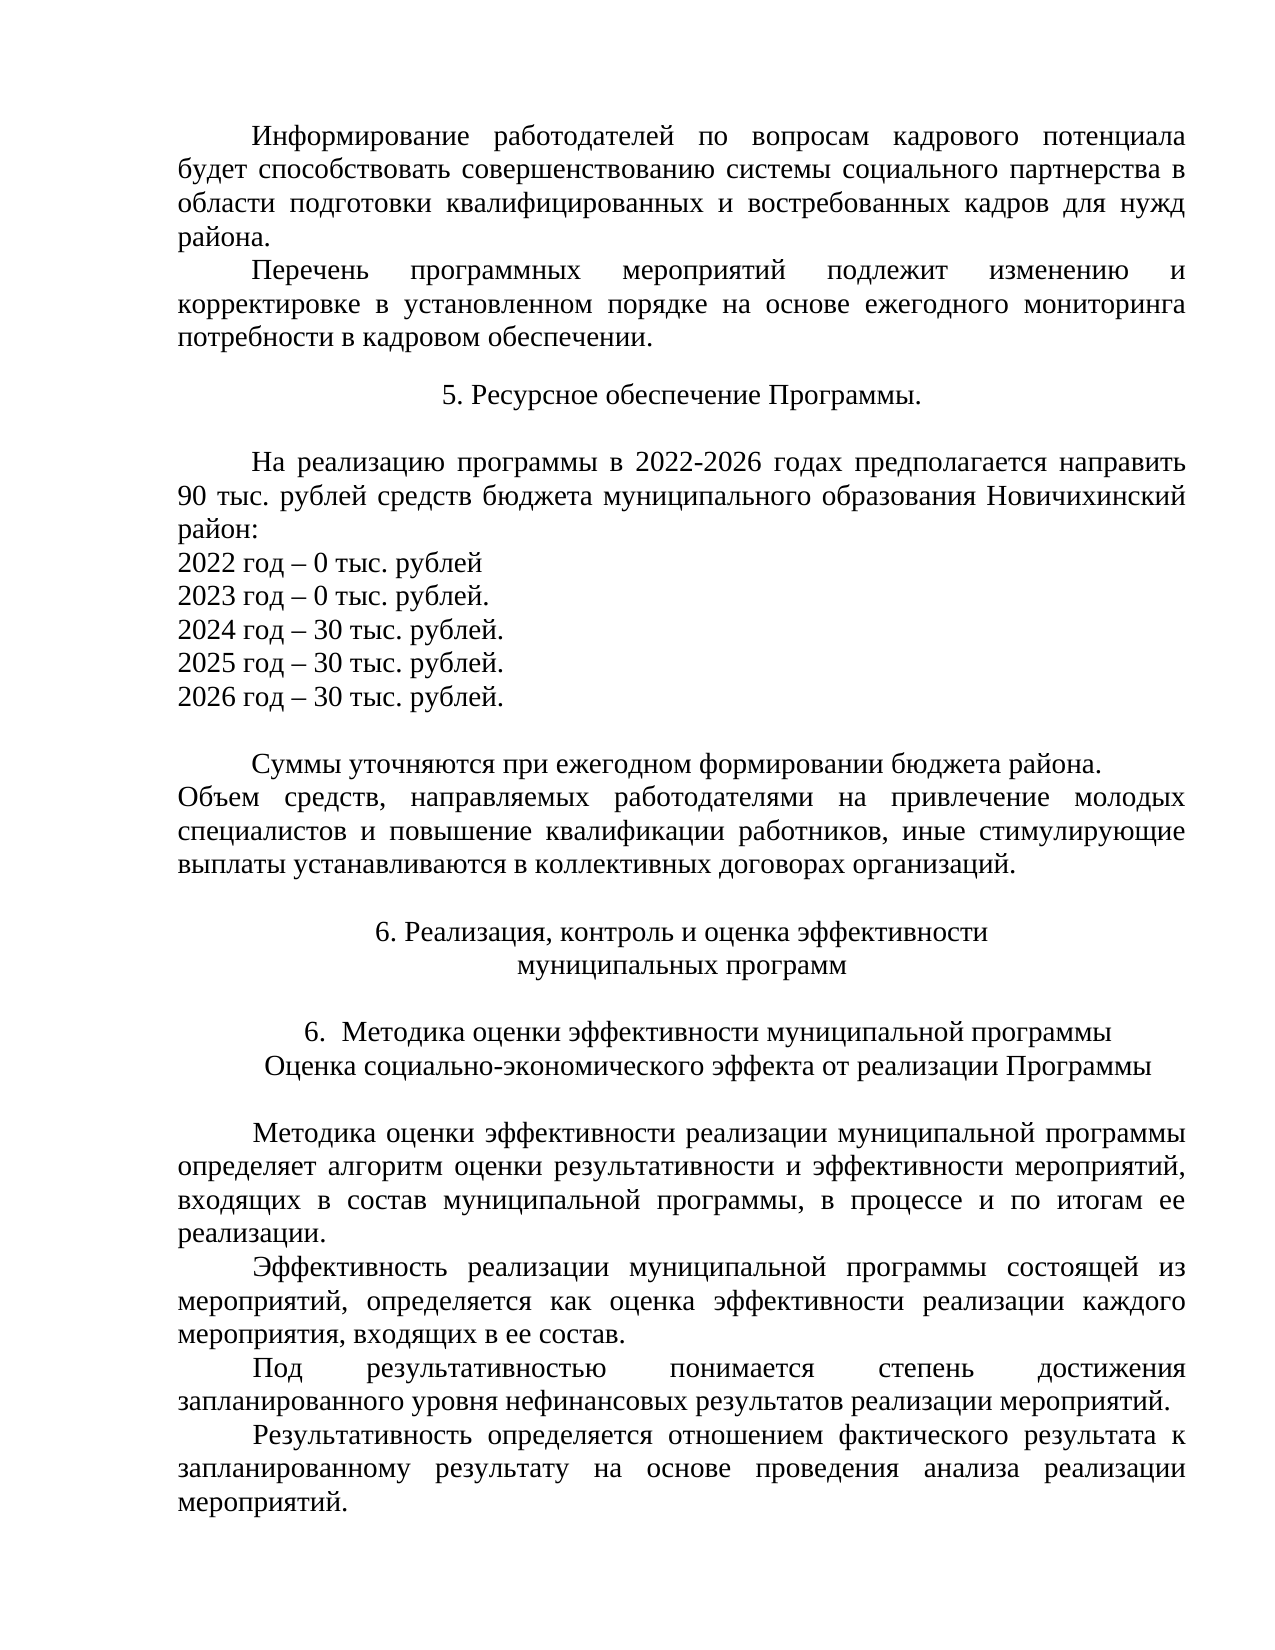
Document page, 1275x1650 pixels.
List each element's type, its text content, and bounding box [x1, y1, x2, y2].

text 6. Реализация, контроль и оценка эффективности [177, 914, 1186, 947]
text Под результативностью понимается степень достижения запланированного уровня нефинансовых результатов реализации мероприятий. [177, 1350, 1186, 1417]
text 2026 год – 30 тыс. рублей. [177, 679, 1186, 712]
text Суммы уточняются при ежегодном формировании бюджета района. [177, 746, 1186, 779]
text 2025 год – 30 тыс. рублей. [177, 645, 1186, 679]
text На реализацию программы в 2022-2026 годах предполагается направить 90 тыс. рублей средств бюджета муниципального образования Новичихинский район: [177, 444, 1186, 545]
list Методика оценки эффективности муниципальной программы [215, 1014, 1202, 1048]
text муниципальных программ [177, 947, 1186, 981]
text Оценка социально-экономического эффекта от реализации Программы [215, 1048, 1202, 1081]
text 2024 год – 30 тыс. рублей. [177, 612, 1186, 645]
text Перечень программных мероприятий подлежит изменению и корректировке в установленном порядке на основе ежегодного мониторинга потребности в кадровом обеспечении. [177, 252, 1186, 353]
text Объем средств, направляемых работодателями на привлечение молодых специалистов и повышение квалификации работников, иные стимулирующие выплаты устанавливаются в коллективных договорах организаций. [177, 779, 1186, 880]
text Методика оценки эффективности реализации муниципальной программы определяет алгоритм оценки результативности и эффективности мероприятий, входящих в состав муниципальной программы, в процессе и по итогам ее реализации. [177, 1115, 1186, 1249]
text Эффективность реализации муниципальной программы состоящей из мероприятий, определяется как оценка эффективности реализации каждого мероприятия, входящих в ее состав. [177, 1249, 1186, 1350]
text 2023 год – 0 тыс. рублей. [177, 578, 1186, 612]
text 5. Ресурсное обеспечение Программы. [177, 377, 1186, 411]
text 2022 год – 0 тыс. рублей [177, 545, 1186, 578]
text Результативность определяется отношением фактического результата к запланированному результату на основе проведения анализа реализации мероприятий. [177, 1417, 1186, 1517]
text Информирование работодателей по вопросам кадрового потенциала будет способствовать совершенствованию системы социального партнерства в области подготовки квалифицированных и востребованных кадров для нужд района. [177, 118, 1186, 252]
